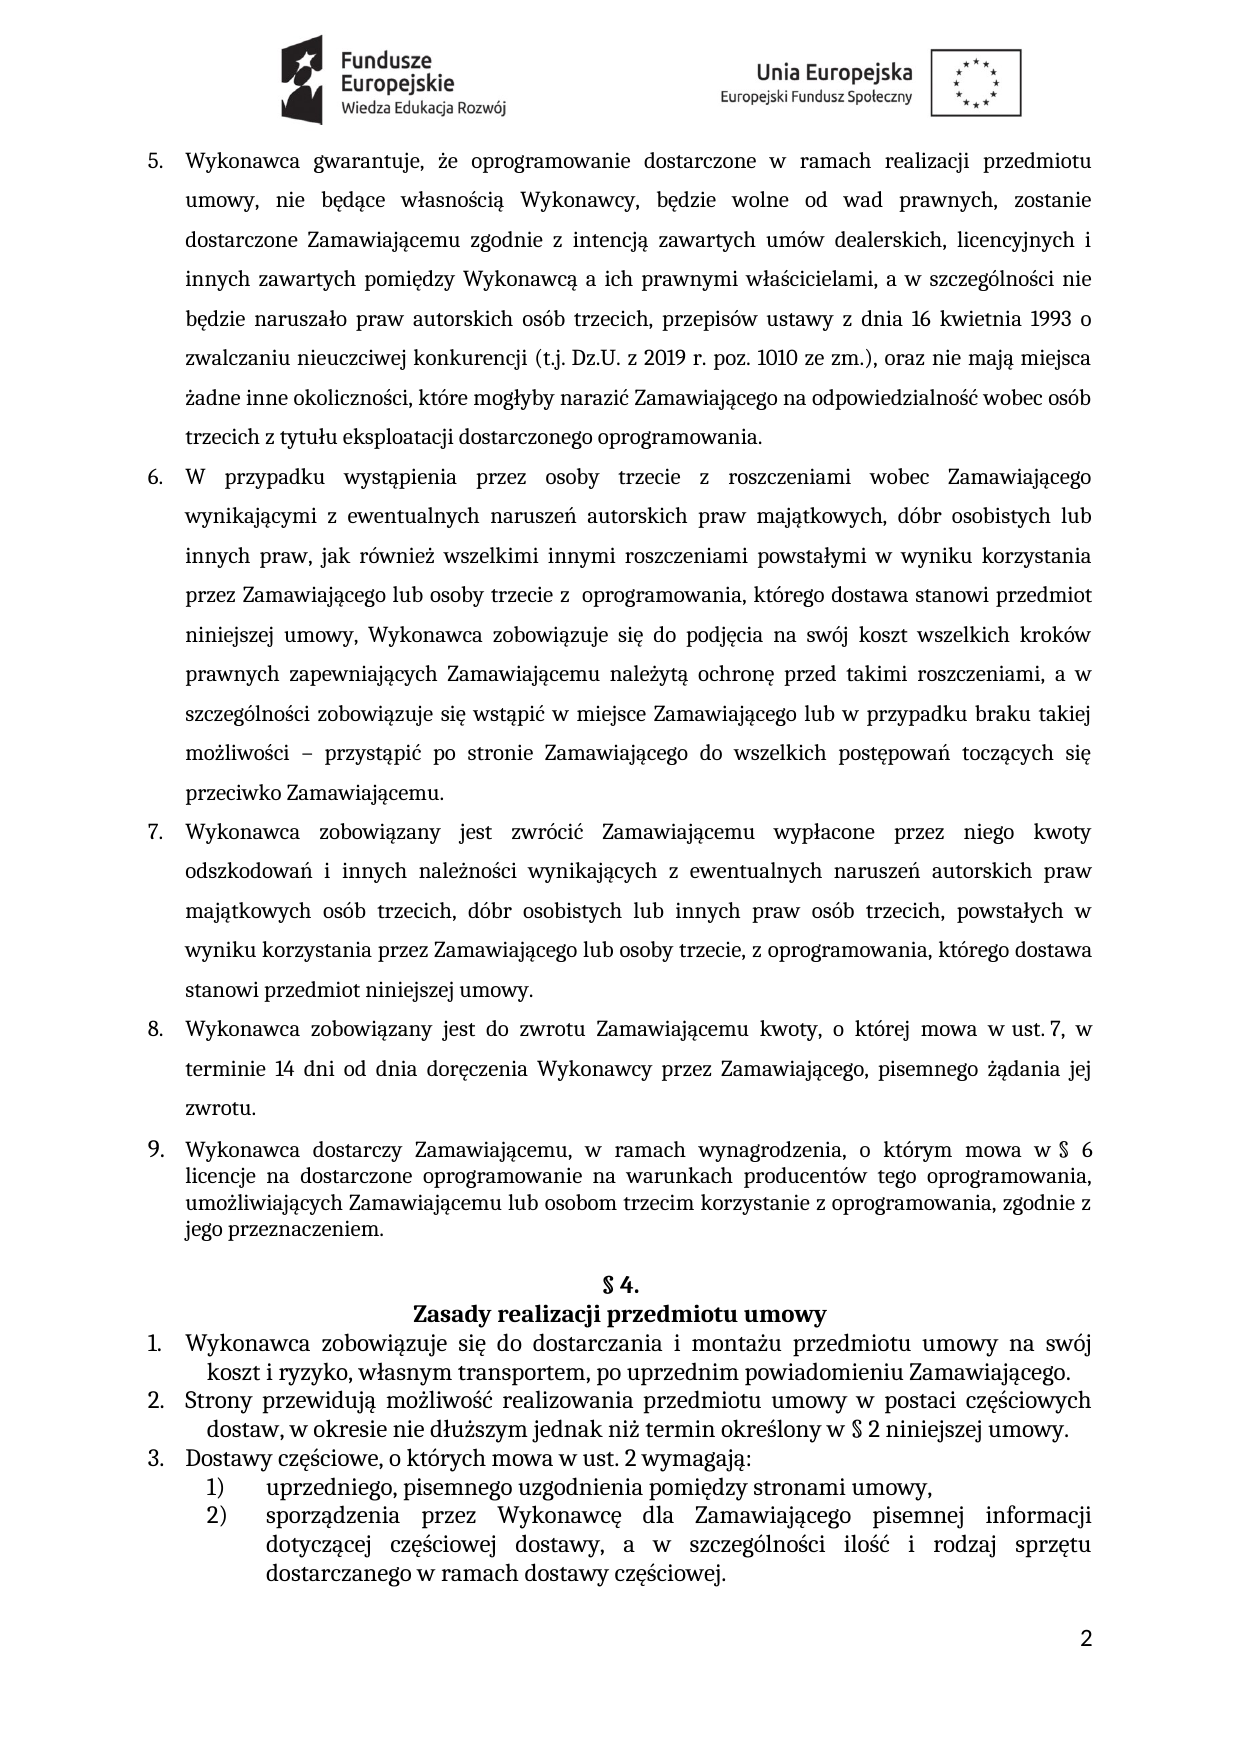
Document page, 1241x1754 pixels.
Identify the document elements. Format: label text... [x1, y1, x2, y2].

list Wykonawca gwarantuje, że oprogramowanie dostarczone w ramach realizacji przedmiotu umowy, nie będące własnością Wykonawcy, będzie wolne od wad prawnych, zostanie dostarczone Zamawiającemu zgodnie z intencją zawartych umów dealerskich, licencyjnych i innych zawartych pomiędzy Wykonawcą a ich prawnymi właścicielami, a w szczególności nie będzie naruszało praw autorskich osób trzecich, przepisów ustawy z dnia 16 kwietnia 1993 o zwalczaniu nieuczciwej konkurencji (t.j. Dz.U. z 2019 r. poz. 1010 ze zm.), oraz nie mają miejsca żadne inne okoliczności, które mogłyby narazić Zamawiającego na odpowiedzialność wobec osób trzecich z tytułu eksploatacji dostarczonego oprogramowania. [148, 148, 1093, 450]
text § 4. [148, 1271, 1093, 1300]
picture [261, 12, 1046, 145]
list Wykonawca zobowiązany jest zwrócić Zamawiającemu wypłacone przez niego kwoty odszkodowań i innych należności wynikających z ewentualnych naruszeń autorskich praw majątkowych osób trzecich, dóbr osobistych lub innych praw osób trzecich, powstałych w wyniku korzystania przez Zamawiającego lub osoby trzecie, z oprogramowania, którego dostawa stanowi przedmiot niniejszej umowy. [148, 819, 1093, 1003]
text 2) sporządzenia przez Wykonawcę dla Zamawiającego pisemnej informacji dotyczącej częściowej dostawy, a w szczególności ilość i rodzaj sprzętu dostarczanego w ramach dostawy częściowej. [207, 1501, 1093, 1587]
list Strony przewidują możliwość realizowania przedmiotu umowy w postaci częściowych dostaw, w okresie nie dłuższym jednak niż termin określony w § 2 niniejszej umowy. [148, 1386, 1093, 1444]
list Wykonawca dostarczy Zamawiającemu, w ramach wynagrodzenia, o którym mowa w § 6 licencje na dostarczone oprogramowanie na warunkach producentów tego oprogramowania, umożliwiających Zamawiającemu lub osobom trzecim korzystanie z oprogramowania, zgodnie z jego przeznaczeniem. [148, 1134, 1093, 1242]
list Wykonawca zobowiązuje się do dostarczania i montażu przedmiotu umowy na swój koszt i ryzyko, własnym transportem, po uprzednim powiadomieniu Zamawiającego. [148, 1329, 1093, 1386]
list W przypadku wystąpienia przez osoby trzecie z roszczeniami wobec Zamawiającego wynikającymi z ewentualnych naruszeń autorskich praw majątkowych, dóbr osobistych lub innych praw, jak również wszelkimi innymi roszczeniami powstałymi w wyniku korzystania przez Zamawiającego lub osoby trzecie z oprogramowania, którego dostawa stanowi przedmiot niniejszej umowy, Wykonawca zobowiązuje się do podjęcia na swój koszt wszelkich kroków prawnych zapewniających Zamawiającemu należytą ochronę przed takimi roszczeniami, a w szczególności zobowiązuje się wstąpić w miejsce Zamawiającego lub w przypadku braku takiej możliwości – przystąpić po stronie Zamawiającego do wszelkich postępowań toczących się przeciwko Zamawiającemu. [148, 463, 1093, 806]
text Zasady realizacji przedmiotu umowy [148, 1300, 1093, 1329]
list Dostawy częściowe, o których mowa w ust. 2 wymagają: [148, 1444, 1093, 1472]
text 1) uprzedniego, pisemnego uzgodnienia pomiędzy stronami umowy, [207, 1472, 1093, 1501]
list Wykonawca zobowiązany jest do zwrotu Zamawiającemu kwoty, o której mowa w ust. 7, w terminie 14 dni od dnia doręczenia Wykonawcy przez Zamawiającego, pisemnego żądania jej zwrotu. [148, 1016, 1093, 1121]
